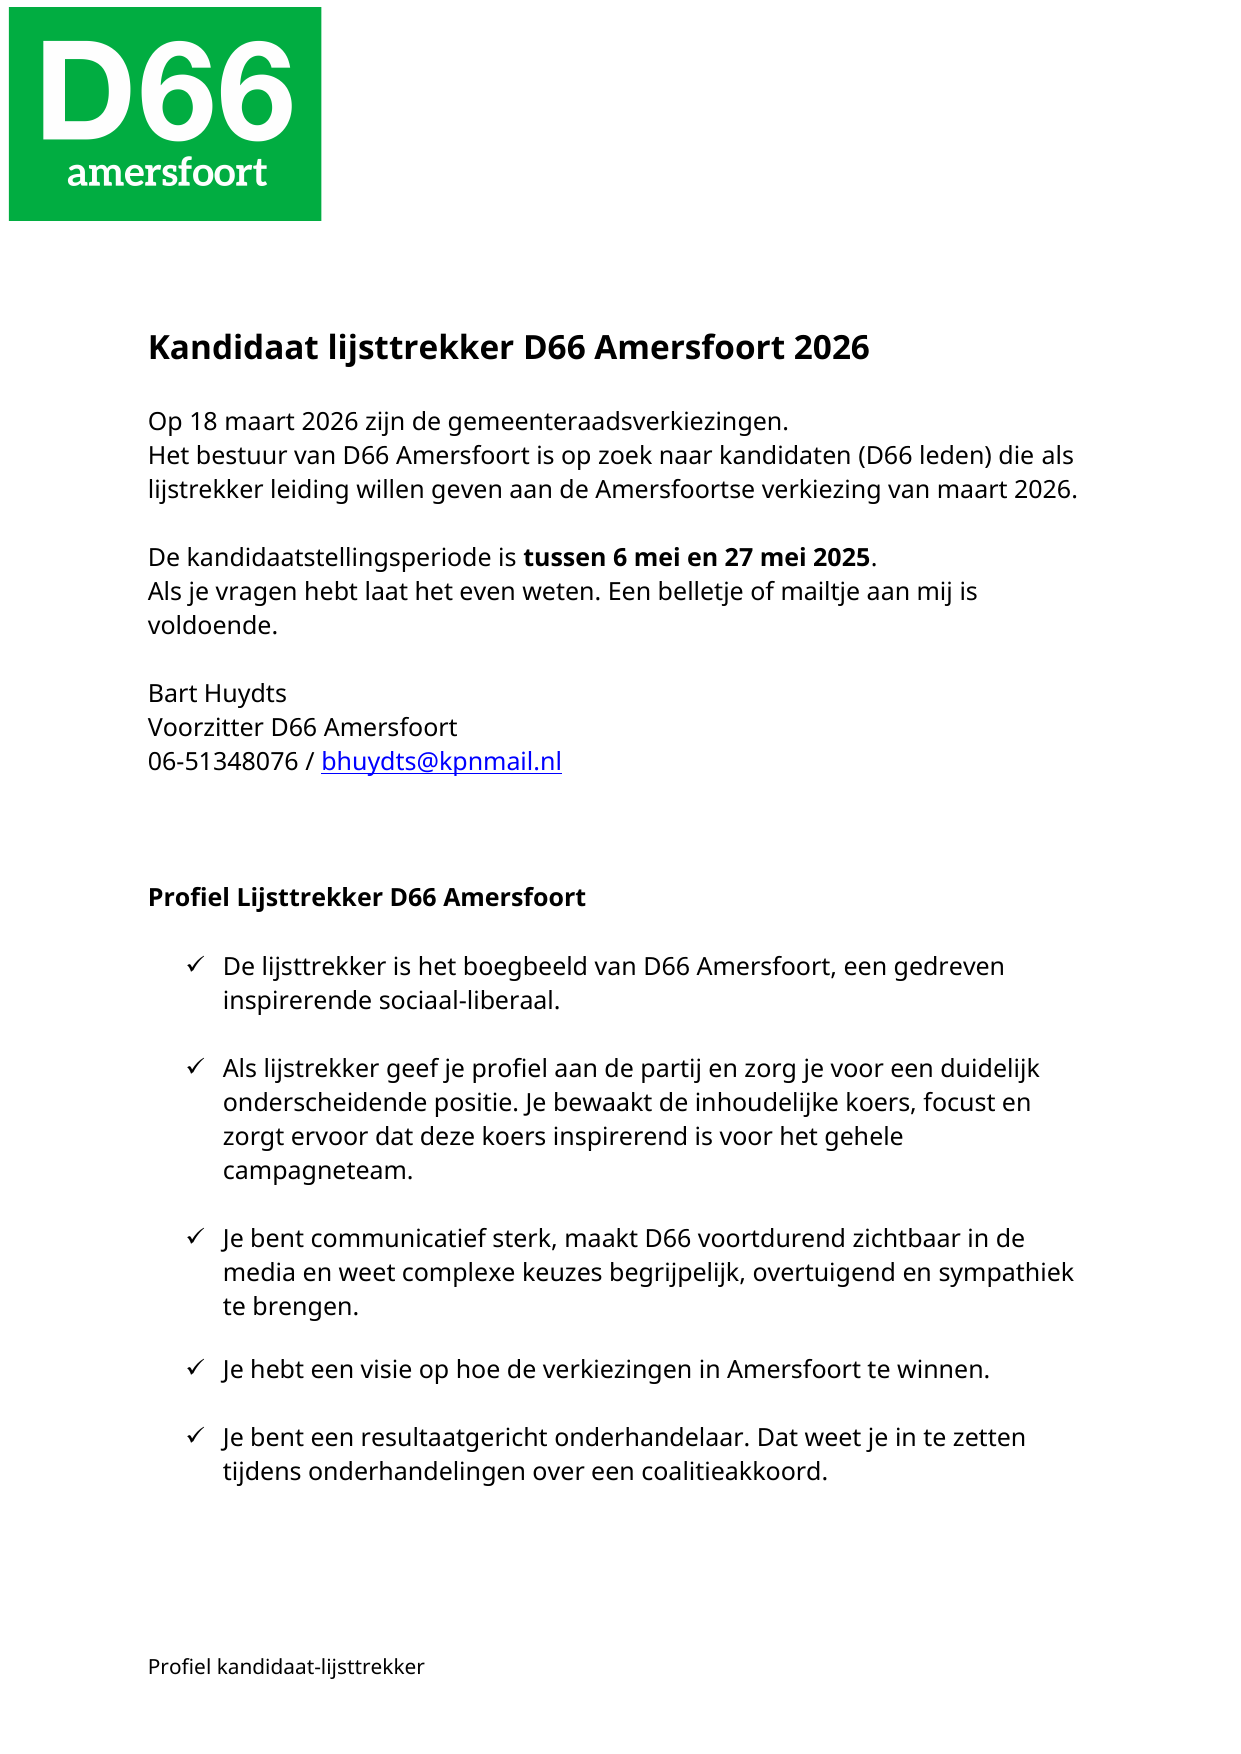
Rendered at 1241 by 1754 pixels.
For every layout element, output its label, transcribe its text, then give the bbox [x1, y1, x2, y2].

picture [8, 7, 322, 220]
list Je hebt een visie op hoe de verkiezingen in Amersfoort te winnen. [185, 1352, 1093, 1386]
text Het bestuur van D66 Amersfoort is op zoek naar kandidaten (D66 leden) die als lijstrekker leiding willen geven aan de Amersfoortse verkiezing van maart 2026. [148, 437, 1093, 505]
text 06-51348076 / bhuydts@kpnmail.nl [148, 744, 1093, 778]
text De kandidaatstellingsperiode is tussen 6 mei en 27 mei 2025. [148, 539, 1093, 573]
list De lijsttrekker is het boegbeeld van D66 Amersfoort, een gedreven inspirerende sociaal-liberaal. [185, 948, 1093, 1016]
text Voorzitter D66 Amersfoort [148, 710, 1093, 744]
list Je bent communicatief sterk, maakt D66 voortdurend zichtbaar in de media en weet complexe keuzes begrijpelijk, overtuigend en sympathiek te brengen. [185, 1221, 1093, 1323]
list Je bent een resultaatgericht onderhandelaar. Dat weet je in te zetten tijdens onderhandelingen over een coalitieakkoord. [185, 1420, 1093, 1488]
text Bart Huydts [148, 676, 1093, 710]
text Kandidaat lijsttrekker D66 Amersfoort 2026 [148, 324, 1093, 369]
text Profiel Lijsttrekker D66 Amersfoort [148, 880, 1093, 914]
text Als je vragen hebt laat het even weten. Een belletje of mailtje aan mij is voldoende. [148, 573, 1093, 642]
list Als lijstrekker geef je profiel aan de partij en zorg je voor een duidelijk onderscheidende positie. Je bewaakt de inhoudelijke koers, focust en zorgt ervoor dat deze koers inspirerend is voor het gehele campagneteam. [185, 1050, 1093, 1187]
text Op 18 maart 2026 zijn de gemeenteraadsverkiezingen. [148, 403, 1093, 437]
